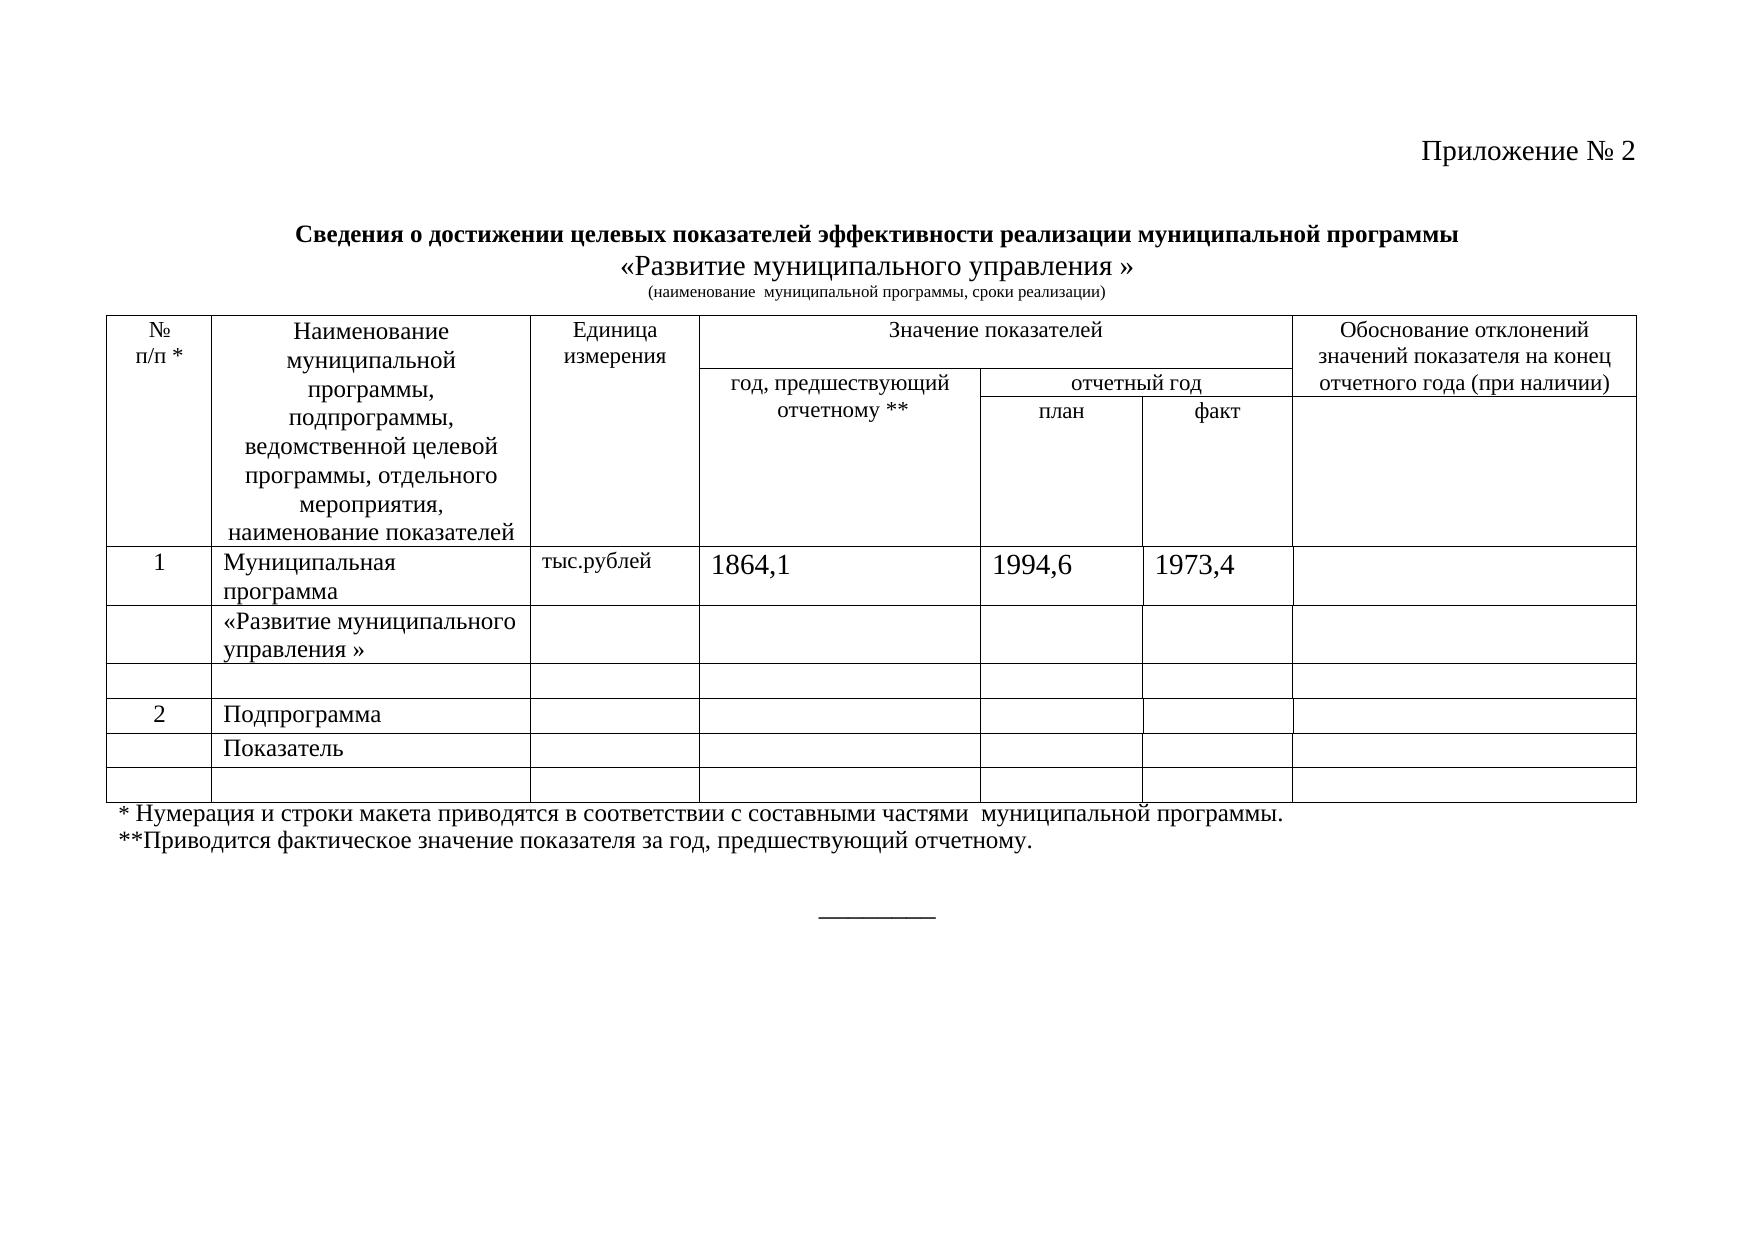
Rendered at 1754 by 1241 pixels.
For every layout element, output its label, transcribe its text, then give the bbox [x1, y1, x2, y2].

table_cell 1864,1 [700, 547, 980, 605]
table_cell 2 [107, 699, 211, 732]
table_cell факт [1143, 397, 1292, 546]
table_cell [531, 606, 699, 663]
table_cell [1294, 699, 1636, 732]
table_cell год, предшествующий отчетному ** [700, 369, 980, 546]
table_cell отчетный год [981, 369, 1292, 396]
table_cell [700, 606, 980, 663]
table_cell тыс.рублей [531, 547, 699, 605]
table_cell [1293, 768, 1636, 802]
table_cell [107, 768, 211, 802]
table_cell Показатель [212, 734, 530, 767]
table_header Обоснование отклонений значений показателя на конец отчетного года (при наличии) [1293, 316, 1636, 396]
table_cell [700, 768, 980, 802]
table_cell [1143, 664, 1292, 698]
table_cell [107, 664, 211, 698]
table_cell [107, 734, 211, 767]
text ________ [118, 888, 1636, 921]
table_cell [981, 734, 1142, 767]
table_cell [1293, 397, 1636, 546]
table_header Единица измерения [531, 316, 699, 546]
table_cell 1973,4 [1144, 547, 1293, 605]
text «Развитие муниципального управления » [118, 248, 1636, 282]
table_cell [981, 699, 1143, 732]
table_cell Муниципальная программа [212, 547, 530, 605]
table_cell [981, 768, 1142, 802]
table_cell [212, 664, 530, 698]
table_cell [1143, 734, 1292, 767]
table_cell [700, 699, 980, 732]
table_cell [212, 768, 530, 802]
text Сведения о достижении целевых показателей эффективности реализации муниципальной программы [118, 219, 1636, 248]
table_cell [981, 664, 1142, 698]
table_cell [531, 699, 699, 732]
table_cell Подпрограмма [212, 699, 530, 732]
table_cell [1144, 699, 1293, 732]
table_cell 1 [107, 547, 211, 605]
table_cell [1294, 547, 1636, 605]
text Приложение № 2 [118, 133, 1636, 166]
table_cell [1143, 606, 1292, 663]
table_cell план [981, 397, 1142, 546]
text * Нумерация и строки макета приводятся в соответствии с составными частями муниципальной программы. [118, 803, 1636, 826]
table_header Значение показателей [700, 316, 1292, 368]
table_cell [531, 768, 699, 802]
table_cell [700, 734, 980, 767]
table_header № п/п * [107, 316, 211, 546]
table_cell [107, 606, 211, 663]
table_cell [1293, 734, 1636, 767]
text (наименование муниципальной программы, сроки реализации) [118, 282, 1636, 315]
table_cell [531, 664, 699, 698]
text **Приводится фактическое значение показателя за год, предшествующий отчетному. [118, 826, 1636, 854]
table_cell «Развитие муниципального управления » [212, 606, 530, 663]
table_cell [981, 606, 1142, 663]
table_cell [1293, 606, 1636, 663]
table_cell [531, 734, 699, 767]
table_header Наименование муниципальной программы, подпрограммы, ведомственной целевой программы, отдельного мероприятия, наименование показателей [212, 316, 530, 546]
table_cell [700, 664, 980, 698]
table_cell [1293, 664, 1636, 698]
table_cell [1143, 768, 1292, 802]
table_cell 1994,6 [981, 547, 1143, 605]
